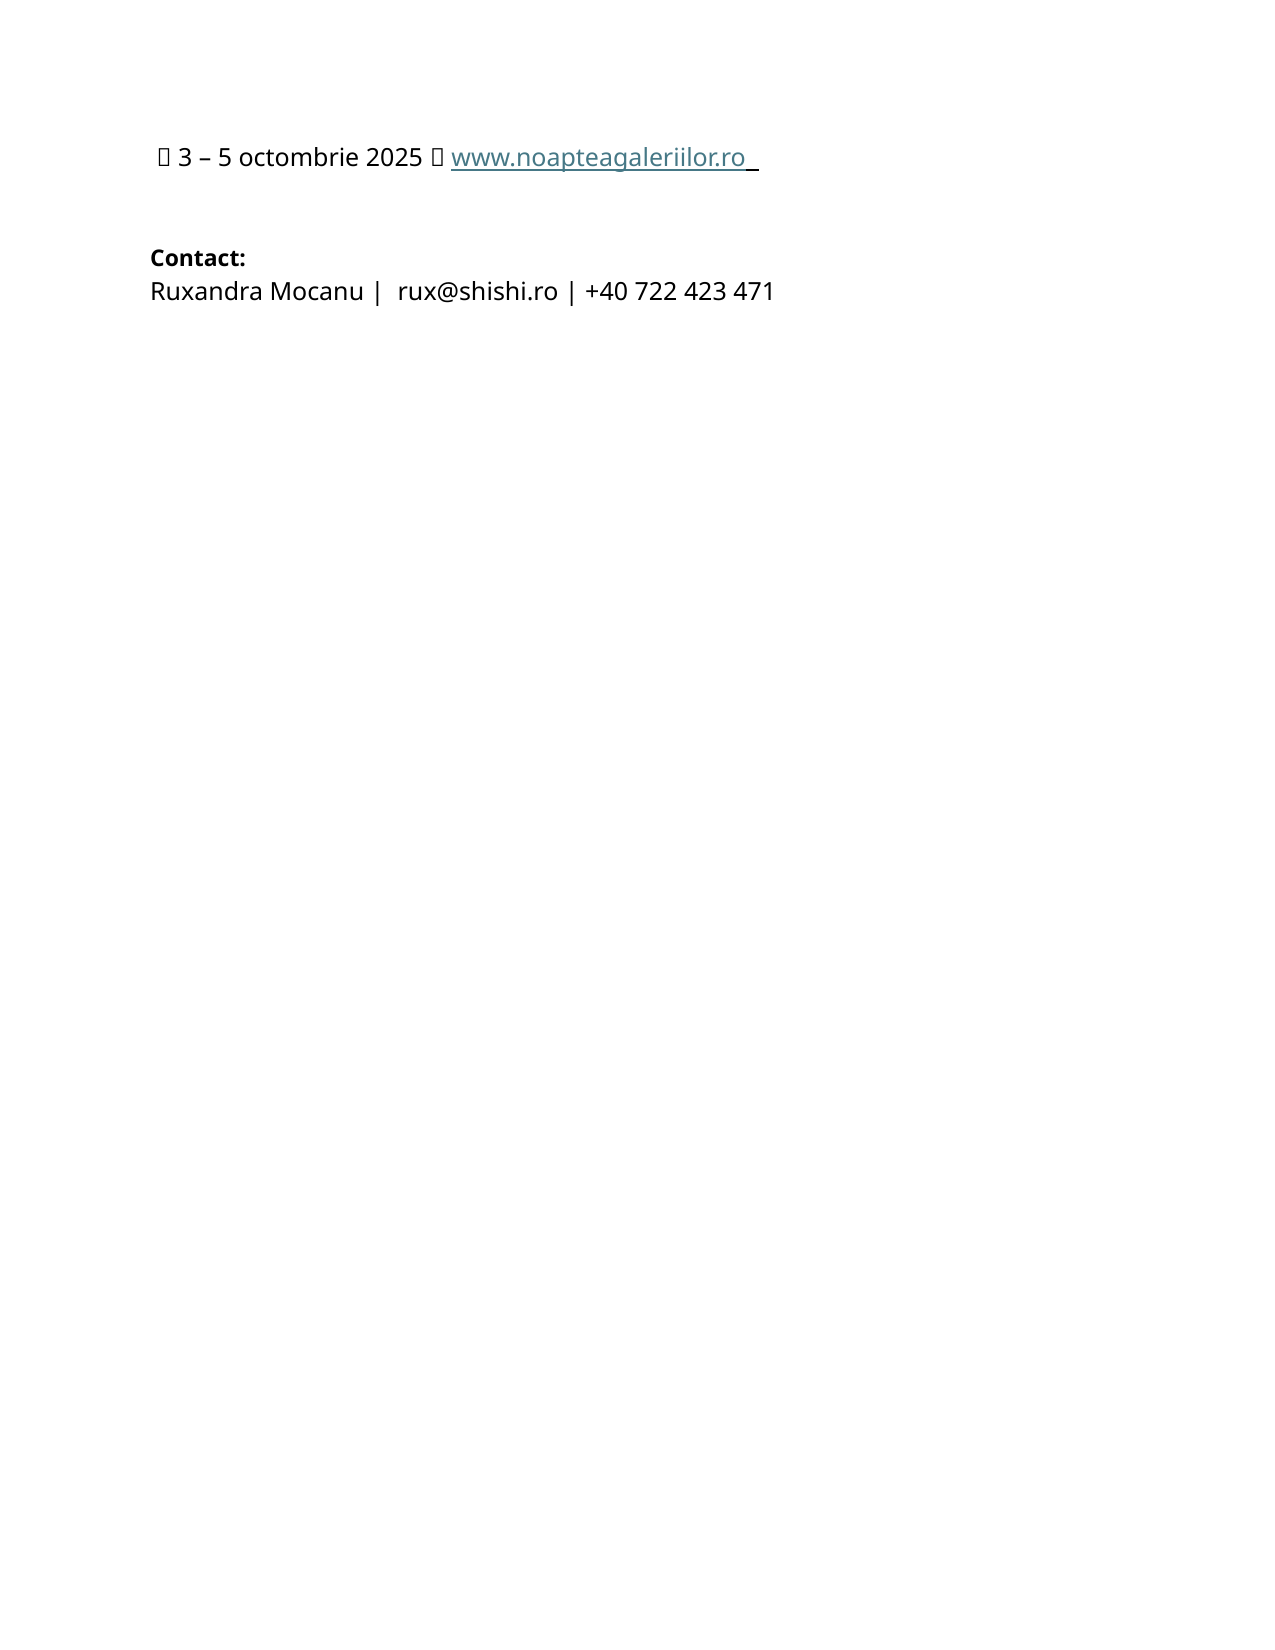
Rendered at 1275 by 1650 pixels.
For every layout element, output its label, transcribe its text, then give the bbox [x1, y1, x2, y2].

text 📅 3 – 5 octombrie 2025 🌐 www.noapteagaleriilor.ro [150, 140, 1125, 174]
text Contact: Ruxandra Mocanu | rux@shishi.ro | +40 722 423 471 [150, 242, 1125, 307]
